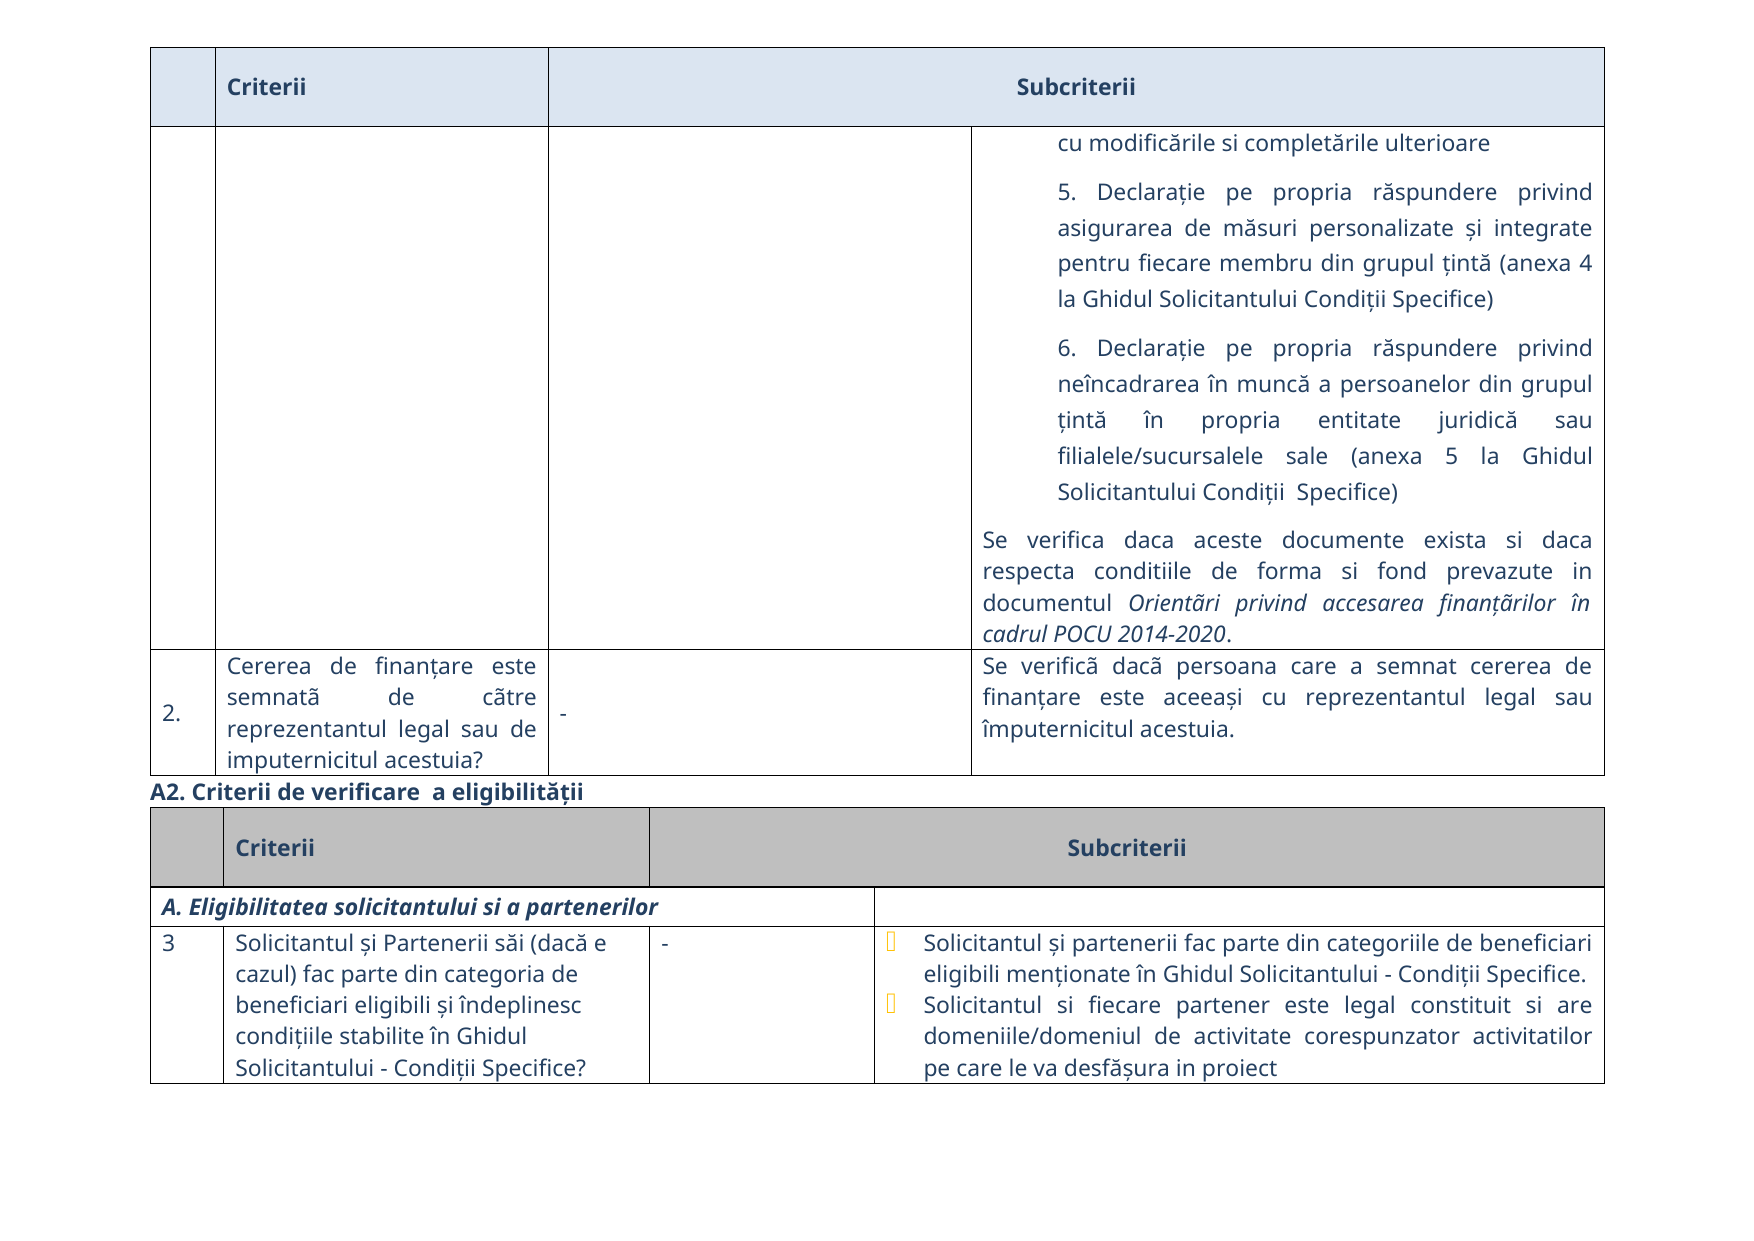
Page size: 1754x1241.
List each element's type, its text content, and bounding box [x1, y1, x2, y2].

table_cell - [650, 927, 874, 1083]
table_cell Cererea de finanțare este semnatã de cãtre reprezentantul legal sau de imputernicitul acestuia? [216, 650, 548, 775]
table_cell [972, 127, 1604, 649]
table_cell - [549, 650, 971, 775]
table_cell 2. [151, 650, 215, 775]
table_header Criterii [224, 808, 649, 886]
table_cell 1. [151, 127, 215, 649]
table_cell A. Eligibilitatea solicitantului si a partenerilor [151, 888, 874, 926]
table_cell 3 [151, 927, 223, 1083]
table_cell [875, 888, 1604, 926]
table_header [151, 48, 215, 126]
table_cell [549, 127, 971, 649]
table_header [151, 808, 223, 886]
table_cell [875, 927, 1604, 1083]
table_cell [216, 127, 548, 649]
table_header Subcriterii [650, 808, 1604, 886]
table_header Subcriterii [549, 48, 1604, 126]
table_cell Se verificã dacã persoana care a semnat cererea de finanțare este aceeași cu reprezentantul legal sau împuternicitul acestuia. [972, 650, 1604, 775]
subtitle A2. Criterii de verificare a eligibilității [150, 776, 1604, 807]
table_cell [224, 927, 649, 1083]
table_header Criterii [216, 48, 548, 126]
